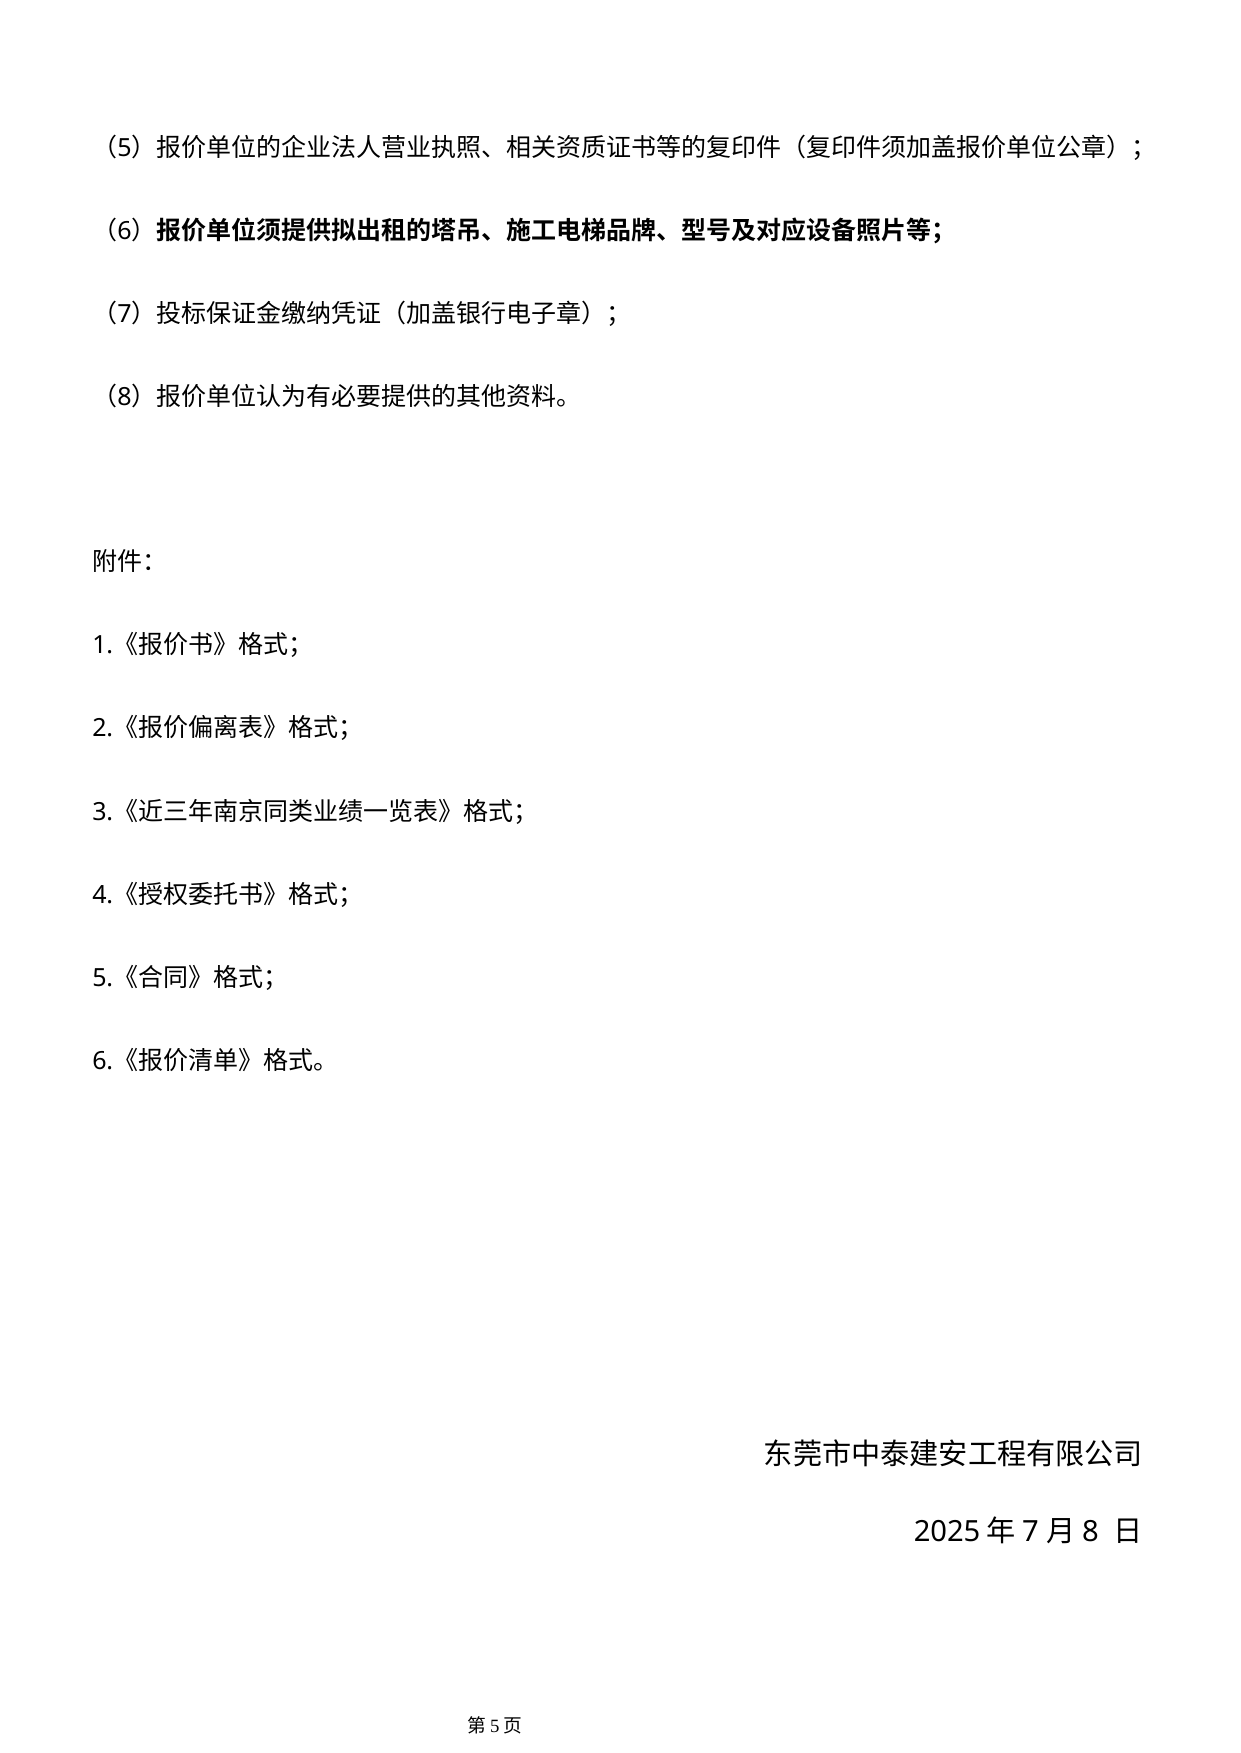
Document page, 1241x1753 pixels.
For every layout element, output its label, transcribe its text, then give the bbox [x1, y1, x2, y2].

text 2.《报价偏离表》格式； [92, 693, 1143, 758]
text （5）报价单位的企业法人营业执照、相关资质证书等的复印件（复印件须加盖报价单位公章）； [92, 113, 1143, 178]
text 附件： [92, 527, 1143, 592]
text 3.《近三年南京同类业绩一览表》格式； [92, 777, 1143, 842]
text （6）报价单位须提供拟出租的塔吊、施工电梯品牌、型号及对应设备照片等； [92, 196, 1143, 261]
text 2025年 7 月 8 日 [92, 1497, 1143, 1562]
text 5.《合同》格式； [92, 943, 1143, 1008]
text （8）报价单位认为有必要提供的其他资料。 [92, 362, 1143, 427]
text 6.《报价清单》格式。 [92, 1026, 1143, 1091]
text 1.《报价书》格式； [92, 610, 1143, 675]
text 4.《授权委托书》格式； [92, 860, 1143, 925]
text （7）投标保证金缴纳凭证（加盖银行电子章）； [92, 279, 1143, 344]
list 东莞市中泰建安工程有限公司 [92, 1419, 1143, 1484]
